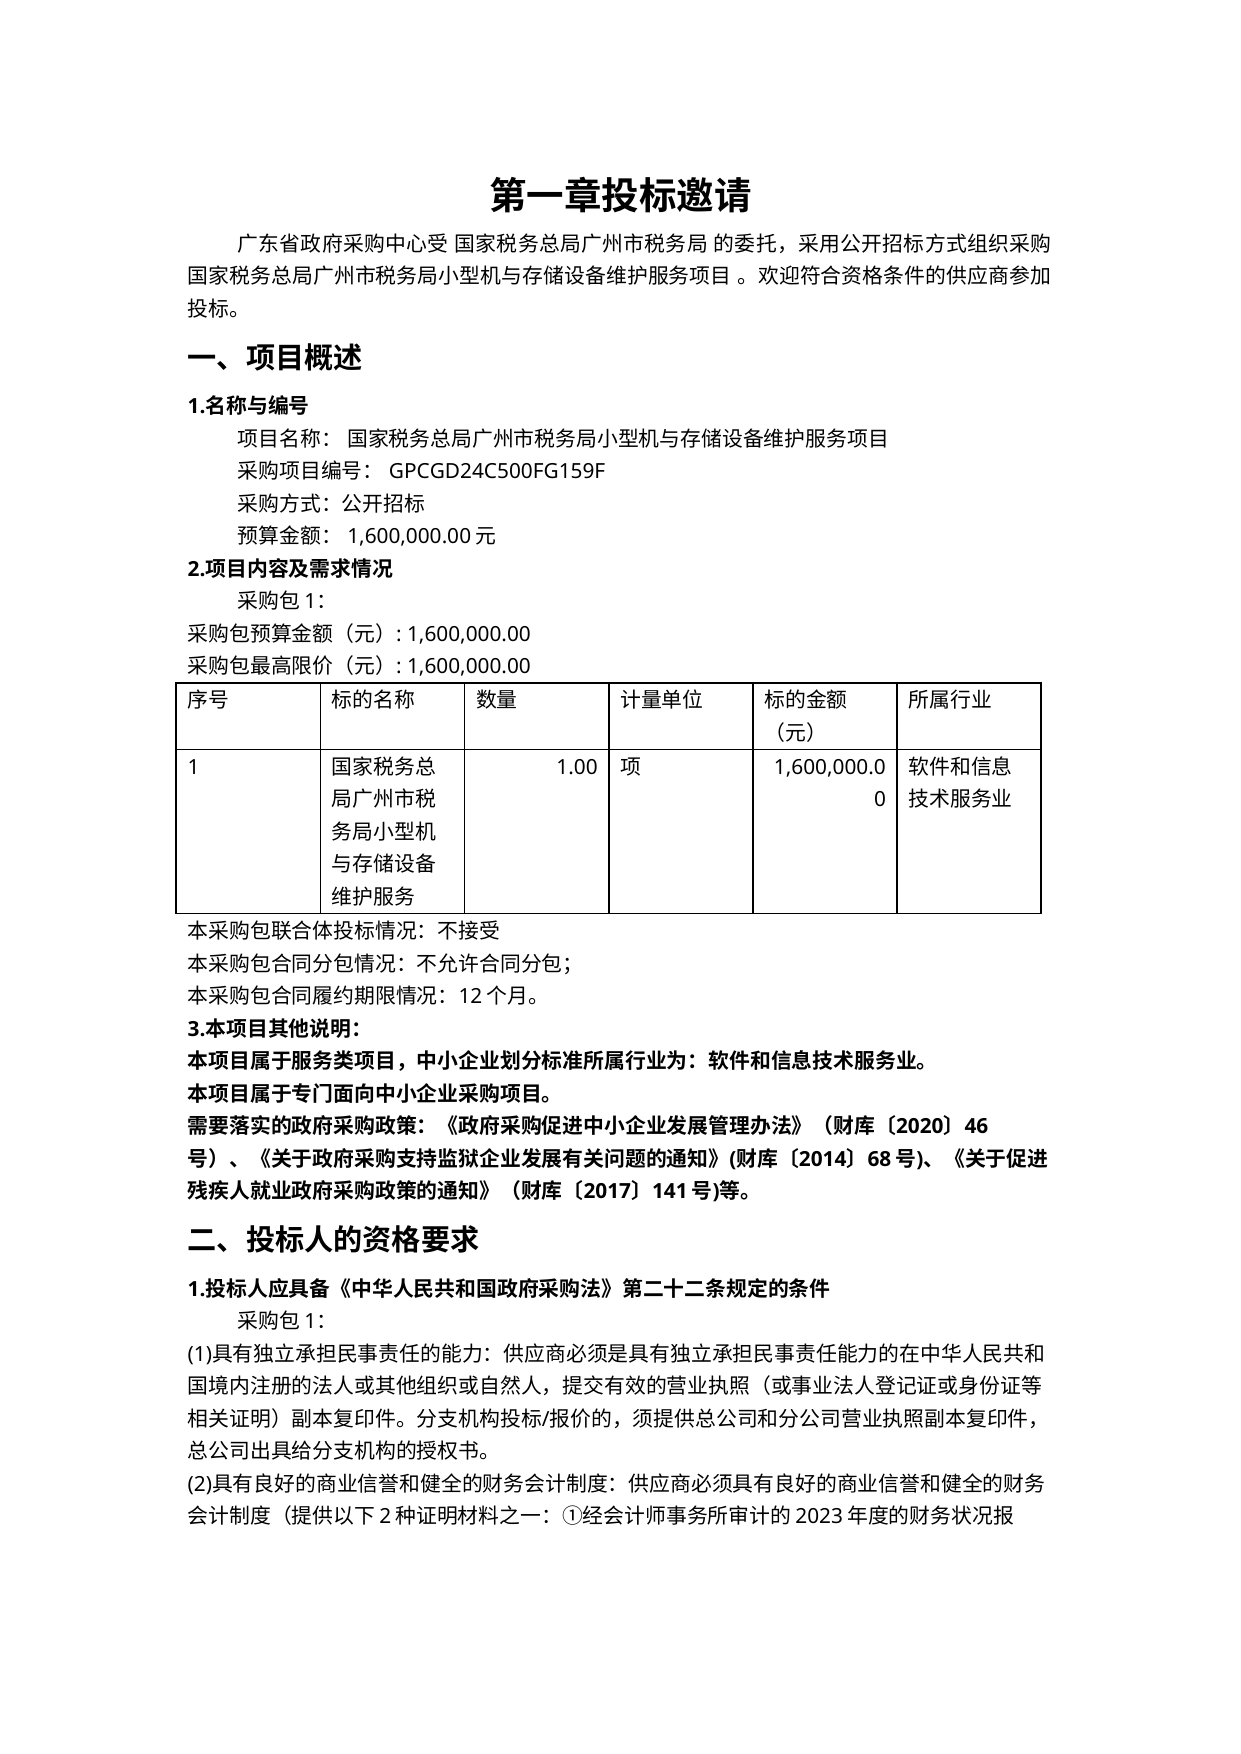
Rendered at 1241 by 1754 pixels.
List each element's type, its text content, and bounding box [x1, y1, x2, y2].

text (1)具有独立承担民事责任的能力：供应商必须是具有独立承担民事责任能力的在中华人民共和国境内注册的法人或其他组织或自然人，提交有效的营业执照（或事业法人登记证或身份证等相关证明）副本复印件。分支机构投标/报价的，须提供总公司和分公司营业执照副本复印件，总公司出具给分支机构的授权书。 [187, 1337, 1053, 1467]
table_header 计量单位 [610, 684, 752, 748]
text 采购包最高限价（元）: 1,600,000.00 [187, 649, 1053, 682]
table_header 标的金额 （元） [754, 684, 896, 748]
text 一、项目概述 [187, 324, 1053, 389]
text 二、投标人的资格要求 [187, 1207, 1053, 1272]
text 采购方式：公开招标 [187, 487, 1053, 519]
text 采购包1： [187, 584, 1053, 617]
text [187, 1467, 1053, 1532]
text 本项目属于服务类项目，中小企业划分标准所属行业为：软件和信息技术服务业。 [187, 1044, 1053, 1077]
table_header 所属行业 [898, 684, 1040, 748]
text 项目名称： 国家税务总局广州市税务局小型机与存储设备维护服务项目 [187, 422, 1053, 454]
text 采购包预算金额（元）: 1,600,000.00 [187, 617, 1053, 649]
table_cell 1,600,000.00 [754, 750, 896, 913]
text 1.投标人应具备《中华人民共和国政府采购法》第二十二条规定的条件 [187, 1272, 1053, 1304]
table_header 序号 [177, 684, 320, 748]
text 广东省政府采购中心受 国家税务总局广州市税务局 的委托，采用公开招标方式组织采购 国家税务总局广州市税务局小型机与存储设备维护服务项目 。欢迎符合资格条件的供应商参加投标。 [187, 227, 1053, 324]
text 本采购包合同履约期限情况：12个月。 [187, 979, 1053, 1012]
text 采购项目编号： GPCGD24C500FG159F [187, 454, 1053, 487]
text 本项目属于专门面向中小企业采购项目。 [187, 1077, 1053, 1109]
text 2.项目内容及需求情况 [187, 552, 1053, 584]
text 1.名称与编号 [187, 389, 1053, 422]
text 本采购包合同分包情况：不允许合同分包； [187, 947, 1053, 979]
table_cell 项 [610, 750, 752, 913]
text 预算金额： 1,600,000.00元 [187, 519, 1053, 552]
text 采购包1： [187, 1304, 1053, 1337]
text 3.本项目其他说明： [187, 1012, 1053, 1044]
text 本采购包联合体投标情况：不接受 [187, 914, 1053, 947]
table_cell 国家税务总局广州市税务局小型机与存储设备维护服务 [321, 750, 464, 913]
table_header 标的名称 [321, 684, 464, 748]
table_cell 软件和信息技术服务业 [898, 750, 1040, 913]
text 第一章投标邀请 [187, 162, 1053, 227]
text 需要落实的政府采购政策：《政府采购促进中小企业发展管理办法》（财库〔2020〕46号）、《关于政府采购支持监狱企业发展有关问题的通知》(财库〔2014〕68号)、《关于促进残疾人就业政府采购政策的通知》（财库〔2017〕141号)等。 [187, 1109, 1053, 1207]
table_cell 1.00 [465, 750, 608, 913]
table_header 数量 [465, 684, 608, 748]
table_cell 1 [177, 750, 320, 913]
